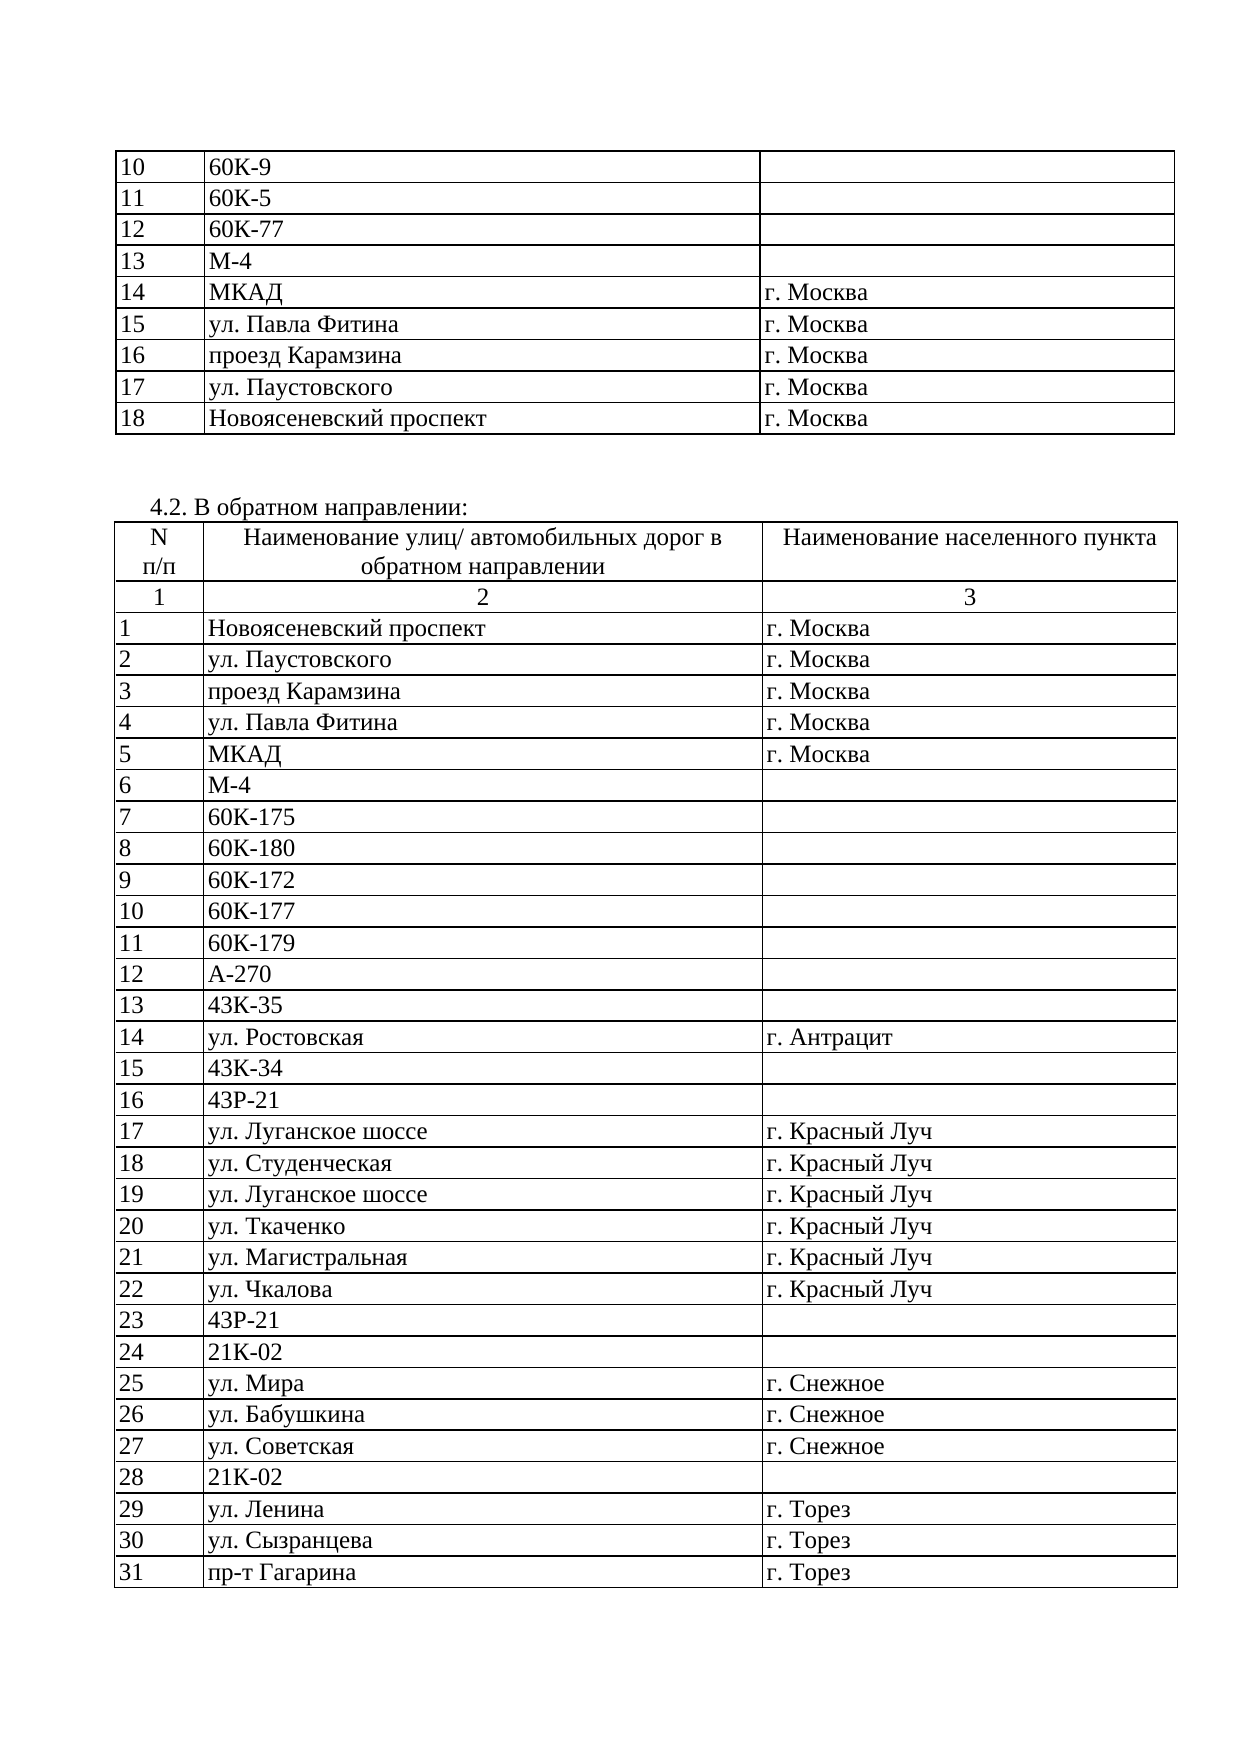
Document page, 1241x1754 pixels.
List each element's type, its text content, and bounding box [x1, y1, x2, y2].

table_header N п/п [115, 523, 203, 580]
table_cell ул. Павла Фитина [205, 309, 759, 339]
table_cell [763, 1304, 1177, 1335]
table_cell [763, 769, 1177, 800]
table_cell 43Р-21 [204, 1085, 762, 1115]
table_cell г. Москва [763, 611, 1177, 643]
table_cell 9 [115, 864, 203, 894]
table_cell ул. Паустовского [204, 645, 762, 674]
table_cell 26 [115, 1399, 203, 1429]
table_cell 16 [117, 340, 204, 370]
table_cell 18 [117, 403, 204, 433]
table_cell 25 [115, 1368, 203, 1398]
table_cell [763, 895, 1177, 926]
table_cell МКАД [204, 739, 762, 769]
table_cell г. Антрацит [763, 1020, 1177, 1052]
table_cell ул. Мира [204, 1368, 762, 1398]
table_cell г. Красный Луч [763, 1241, 1177, 1272]
table_cell 60К-177 [204, 896, 762, 926]
table_cell 10 [115, 896, 203, 926]
table_cell 7 [115, 801, 203, 832]
table_cell г. Москва [763, 706, 1177, 737]
table_cell [763, 958, 1177, 989]
table_cell ул. Бабушкина [204, 1400, 762, 1429]
table_cell 19 [115, 1179, 203, 1209]
table_cell 60К-179 [204, 928, 762, 957]
table_cell А-270 [204, 959, 762, 989]
table_cell 12 [117, 215, 204, 244]
table_cell проезд Карамзина [205, 340, 759, 370]
table_header Наименование населенного пункта [763, 523, 1177, 580]
table_cell 2 [115, 644, 203, 674]
table_cell 15 [115, 1053, 203, 1083]
table_cell 11 [117, 183, 204, 213]
table_cell 8 [115, 833, 203, 863]
table_cell [761, 183, 1174, 213]
table_cell 6 [115, 770, 203, 800]
table_cell 1 [115, 581, 203, 611]
table_cell г. Красный Луч [763, 1178, 1177, 1209]
table_cell ул. Магистральная [204, 1242, 762, 1272]
table_cell г. Снежное [763, 1366, 1177, 1398]
table_cell 11 [115, 927, 203, 957]
table_cell 13 [115, 990, 203, 1020]
table_cell г. Торез [763, 1555, 1177, 1587]
table_cell [763, 863, 1177, 894]
table_cell Новоясеневский проспект [204, 613, 762, 643]
table_cell Новоясеневский проспект [205, 403, 759, 433]
table_cell г. Москва [761, 309, 1174, 339]
table_header Наименование улиц/ автомобильных дорог в обратном направлении [204, 523, 762, 580]
table_cell г. Москва [761, 372, 1174, 402]
table_cell [763, 800, 1177, 832]
table_cell ул. Чкалова [204, 1274, 762, 1303]
table_cell г. Торез [763, 1524, 1177, 1555]
table_cell 2 [204, 582, 762, 611]
table_cell 17 [117, 372, 204, 402]
table_cell ул. Ленина [204, 1494, 762, 1524]
table_cell 1 [115, 613, 203, 643]
table_cell 43Р-21 [204, 1305, 762, 1335]
table_cell ул. Студенческая [204, 1148, 762, 1178]
table_cell 3 [763, 580, 1177, 611]
table_cell г. Москва [763, 643, 1177, 674]
table_cell [763, 1461, 1177, 1492]
table_cell [763, 989, 1177, 1020]
table_cell г. Москва [763, 674, 1177, 706]
table_cell ул. Луганское шоссе [204, 1179, 762, 1209]
table_cell [763, 1335, 1177, 1366]
table_cell 21К-02 [204, 1462, 762, 1492]
table_cell 60К-77 [205, 215, 759, 244]
table_cell г. Москва [761, 403, 1174, 433]
table_cell 15 [117, 309, 204, 339]
table_cell 29 [115, 1493, 203, 1524]
table_cell г. Красный Луч [763, 1272, 1177, 1303]
table_cell г. Красный Луч [763, 1209, 1177, 1241]
table_cell 14 [115, 1021, 203, 1052]
table_cell ул. Павла Фитина [204, 707, 762, 737]
table_cell 18 [115, 1147, 203, 1178]
table_cell 60К-180 [204, 833, 762, 863]
table_cell 14 [117, 277, 204, 307]
table_cell 30 [115, 1525, 203, 1555]
table_cell 21 [115, 1242, 203, 1272]
table_cell ул. Паустовского [205, 372, 759, 402]
table_cell [763, 832, 1177, 863]
table_cell [761, 215, 1174, 244]
table_cell 28 [115, 1462, 203, 1492]
table_cell 22 [115, 1273, 203, 1303]
table_cell 31 [115, 1556, 203, 1587]
table_cell ул. Луганское шоссе [204, 1116, 762, 1146]
table_cell [763, 1052, 1177, 1083]
table_cell [761, 152, 1174, 181]
table_cell 43К-35 [204, 991, 762, 1020]
table_cell 27 [115, 1430, 203, 1461]
table_cell 60К-172 [204, 865, 762, 894]
table_cell проезд Карамзина [204, 676, 762, 706]
table_cell г. Красный Луч [763, 1146, 1177, 1178]
table_cell г. Снежное [763, 1429, 1177, 1461]
table_cell 4 [115, 707, 203, 737]
table_cell 16 [115, 1084, 203, 1115]
table_cell М-4 [204, 770, 762, 800]
table_cell [761, 246, 1174, 276]
table_cell [763, 926, 1177, 957]
table_cell 43К-34 [204, 1053, 762, 1083]
table_cell 60К-9 [205, 152, 759, 181]
table_cell 10 [117, 152, 204, 181]
table_cell г. Москва [761, 277, 1174, 307]
table_cell г. Москва [761, 340, 1174, 370]
table_cell 5 [115, 738, 203, 769]
table_cell г. Снежное [763, 1398, 1177, 1429]
table_cell 13 [117, 246, 204, 276]
table_cell МКАД [205, 277, 759, 307]
table_cell 60К-5 [205, 183, 759, 213]
table_cell 23 [115, 1305, 203, 1335]
table_cell ул. Сызранцева [204, 1525, 762, 1555]
table_cell [763, 1083, 1177, 1115]
table_cell 3 [115, 675, 203, 706]
table_cell 17 [115, 1116, 203, 1146]
table_cell г. Москва [763, 737, 1177, 769]
table_cell ул. Советская [204, 1431, 762, 1461]
table_cell 60К-175 [204, 802, 762, 832]
table_cell пр-т Гагарина [204, 1557, 762, 1587]
table_cell М-4 [205, 246, 759, 276]
table_cell ул. Ростовская [204, 1022, 762, 1052]
table_cell г. Торез [763, 1492, 1177, 1524]
table_cell 12 [115, 959, 203, 989]
table_cell г. Красный Луч [763, 1115, 1177, 1146]
table_cell 21К-02 [204, 1337, 762, 1366]
text 4.2. В обратном направлении: [150, 492, 1090, 521]
table_cell 24 [115, 1336, 203, 1366]
table_cell 20 [115, 1210, 203, 1241]
table_cell ул. Ткаченко [204, 1211, 762, 1241]
